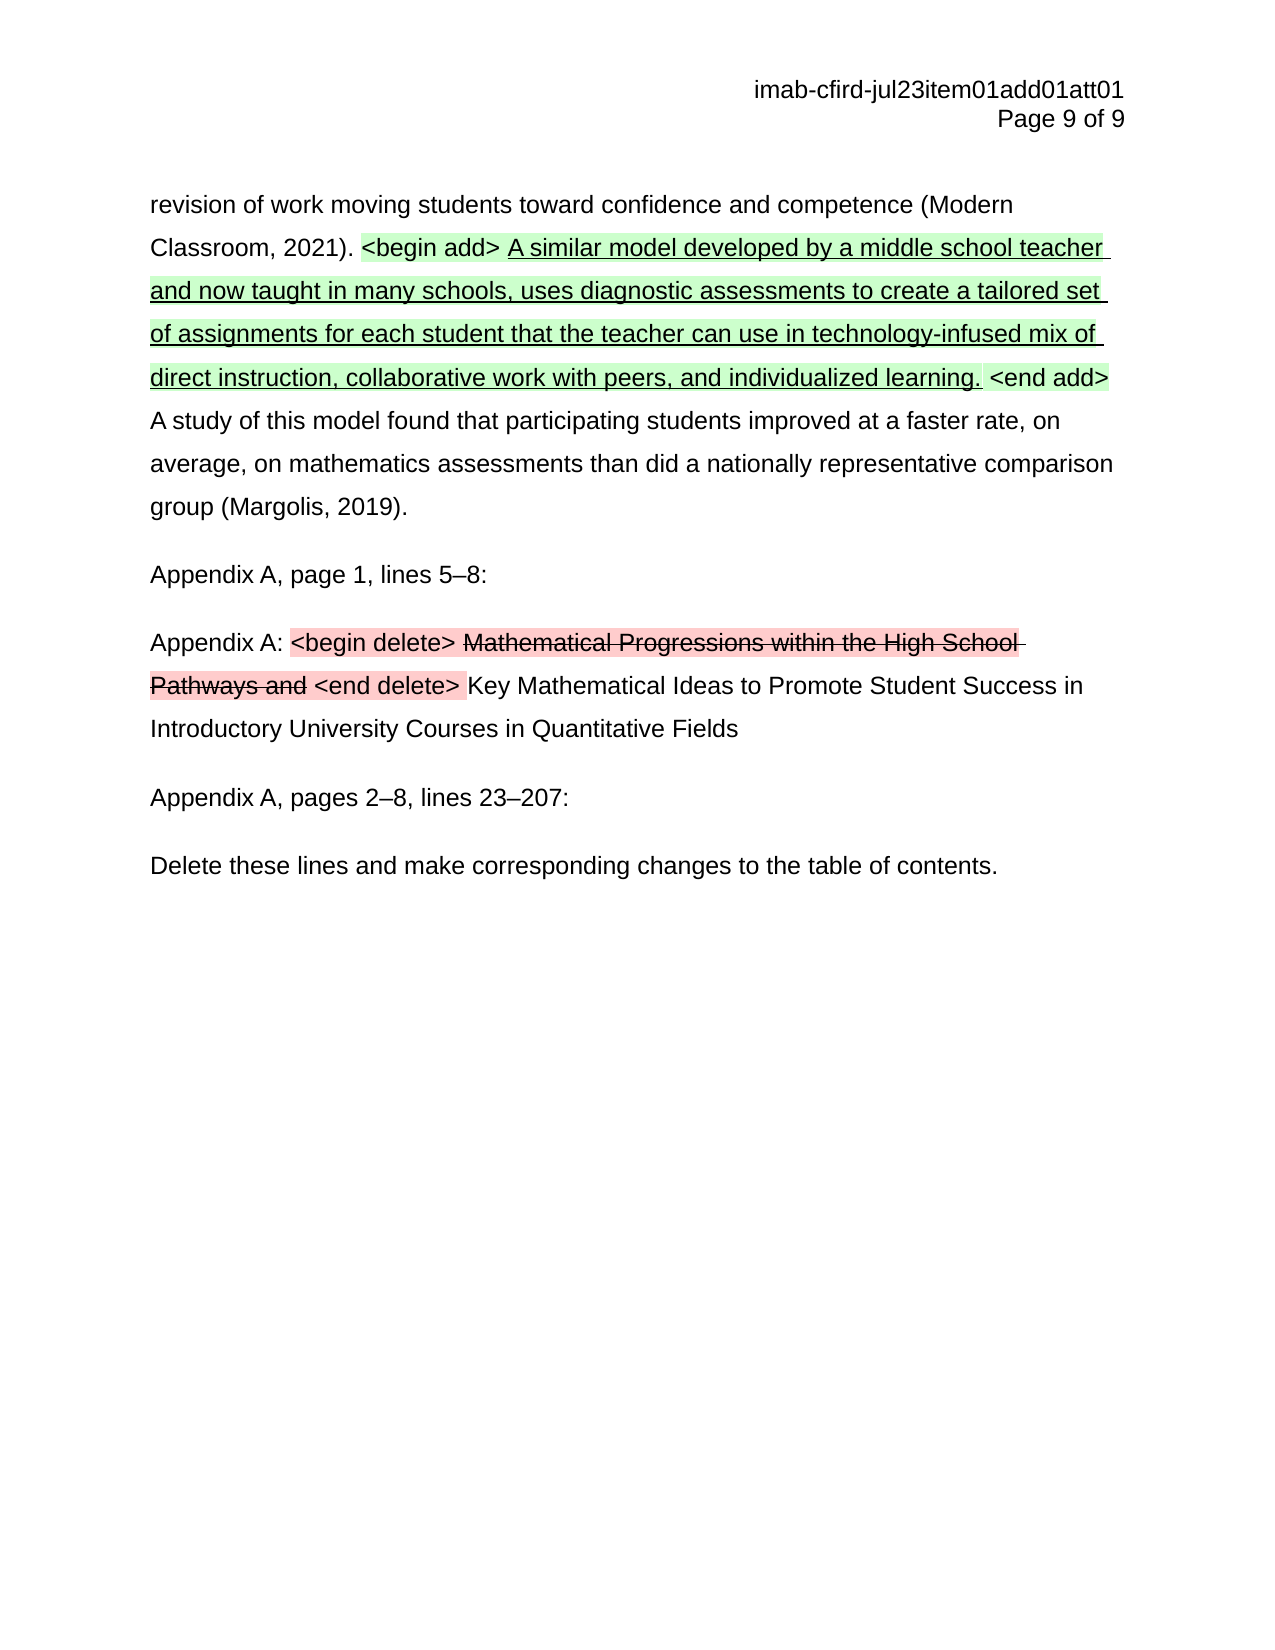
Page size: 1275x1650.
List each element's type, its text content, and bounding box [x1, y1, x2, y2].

text Delete these lines and make corresponding changes to the table of contents. [150, 851, 1125, 879]
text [150, 190, 1125, 521]
text Appendix A, pages 2–8, lines 23–207: [150, 782, 1125, 811]
text Appendix A, page 1, lines 5–8: [150, 560, 1125, 589]
text Appendix A: <begin delete> Mathematical Progressions within the High School Pathways and <end delete> Key Mathematical Ideas to Promote Student Success in Introductory University Courses in Quantitative Fields [150, 628, 1125, 743]
